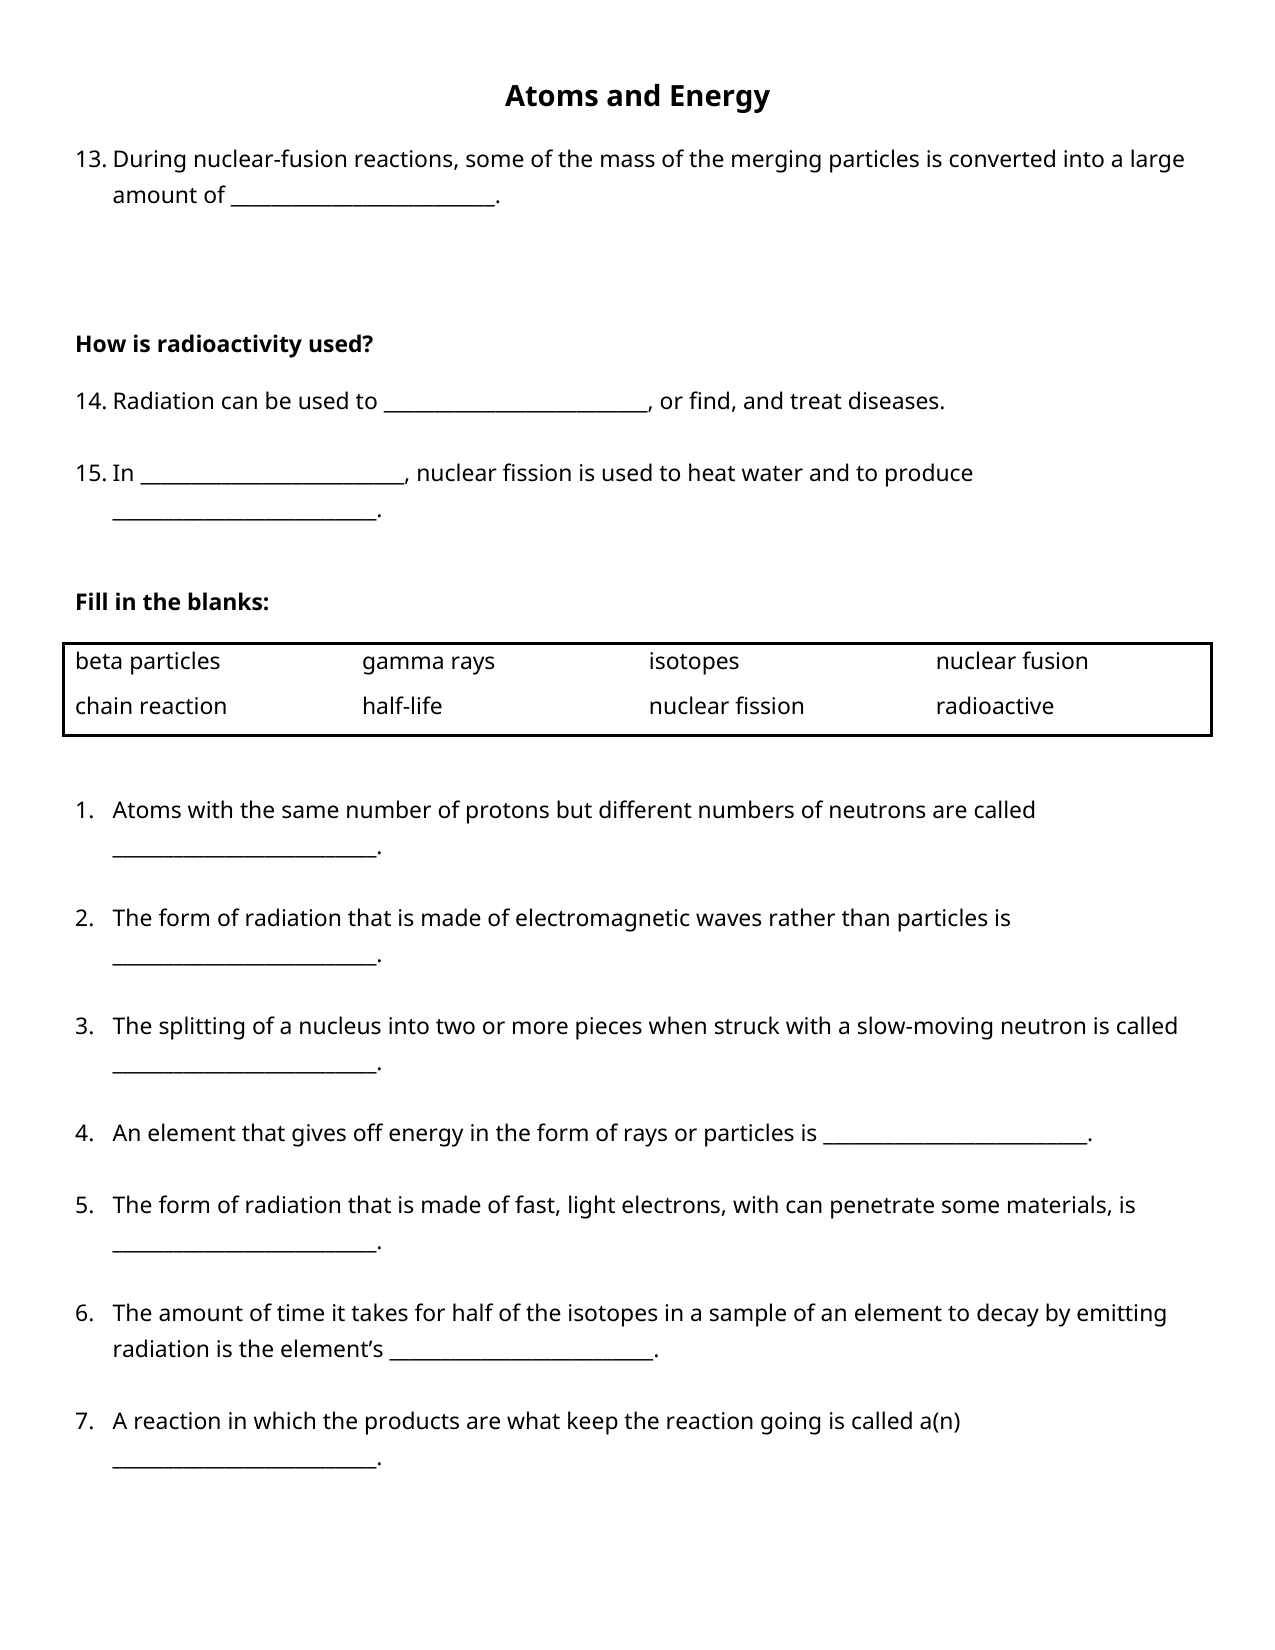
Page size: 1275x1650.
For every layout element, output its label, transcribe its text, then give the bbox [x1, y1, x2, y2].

table_header gamma rays [351, 645, 637, 690]
list Radiation can be used to __________________________, or find, and treat diseases. [75, 385, 1200, 416]
list Atoms with the same number of protons but different numbers of neutrons are called __________________________. [75, 794, 1200, 861]
list The splitting of a nucleus into two or more pieces when struck with a slow-moving neutron is called __________________________. [75, 1009, 1200, 1077]
list An element that gives off energy in the form of rays or particles is __________________________. [75, 1117, 1200, 1149]
text How is radioactivity used? [75, 328, 1200, 359]
list During nuclear-fusion reactions, some of the mass of the merging particles is converted into a large amount of __________________________. [75, 143, 1200, 210]
list The form of radiation that is made of electromagnetic waves rather than particles is __________________________. [75, 902, 1200, 969]
table_header beta particles [65, 645, 351, 690]
table_header isotopes [638, 645, 924, 690]
table_cell half-life [351, 690, 637, 734]
text Fill in the blanks: [75, 585, 1200, 617]
list The amount of time it takes for half of the isotopes in a sample of an element to decay by emitting radiation is the element’s __________________________. [75, 1297, 1200, 1364]
table_cell radioactive [924, 690, 1210, 734]
table_cell nuclear fission [638, 690, 924, 734]
list In __________________________, nuclear fission is used to heat water and to produce __________________________. [75, 457, 1200, 524]
list The form of radiation that is made of fast, light electrons, with can penetrate some materials, is __________________________. [75, 1189, 1200, 1256]
list A reaction in which the products are what keep the reaction going is called a(n) __________________________. [75, 1405, 1200, 1472]
table_cell chain reaction [65, 690, 351, 734]
table_header nuclear fusion [924, 645, 1210, 690]
